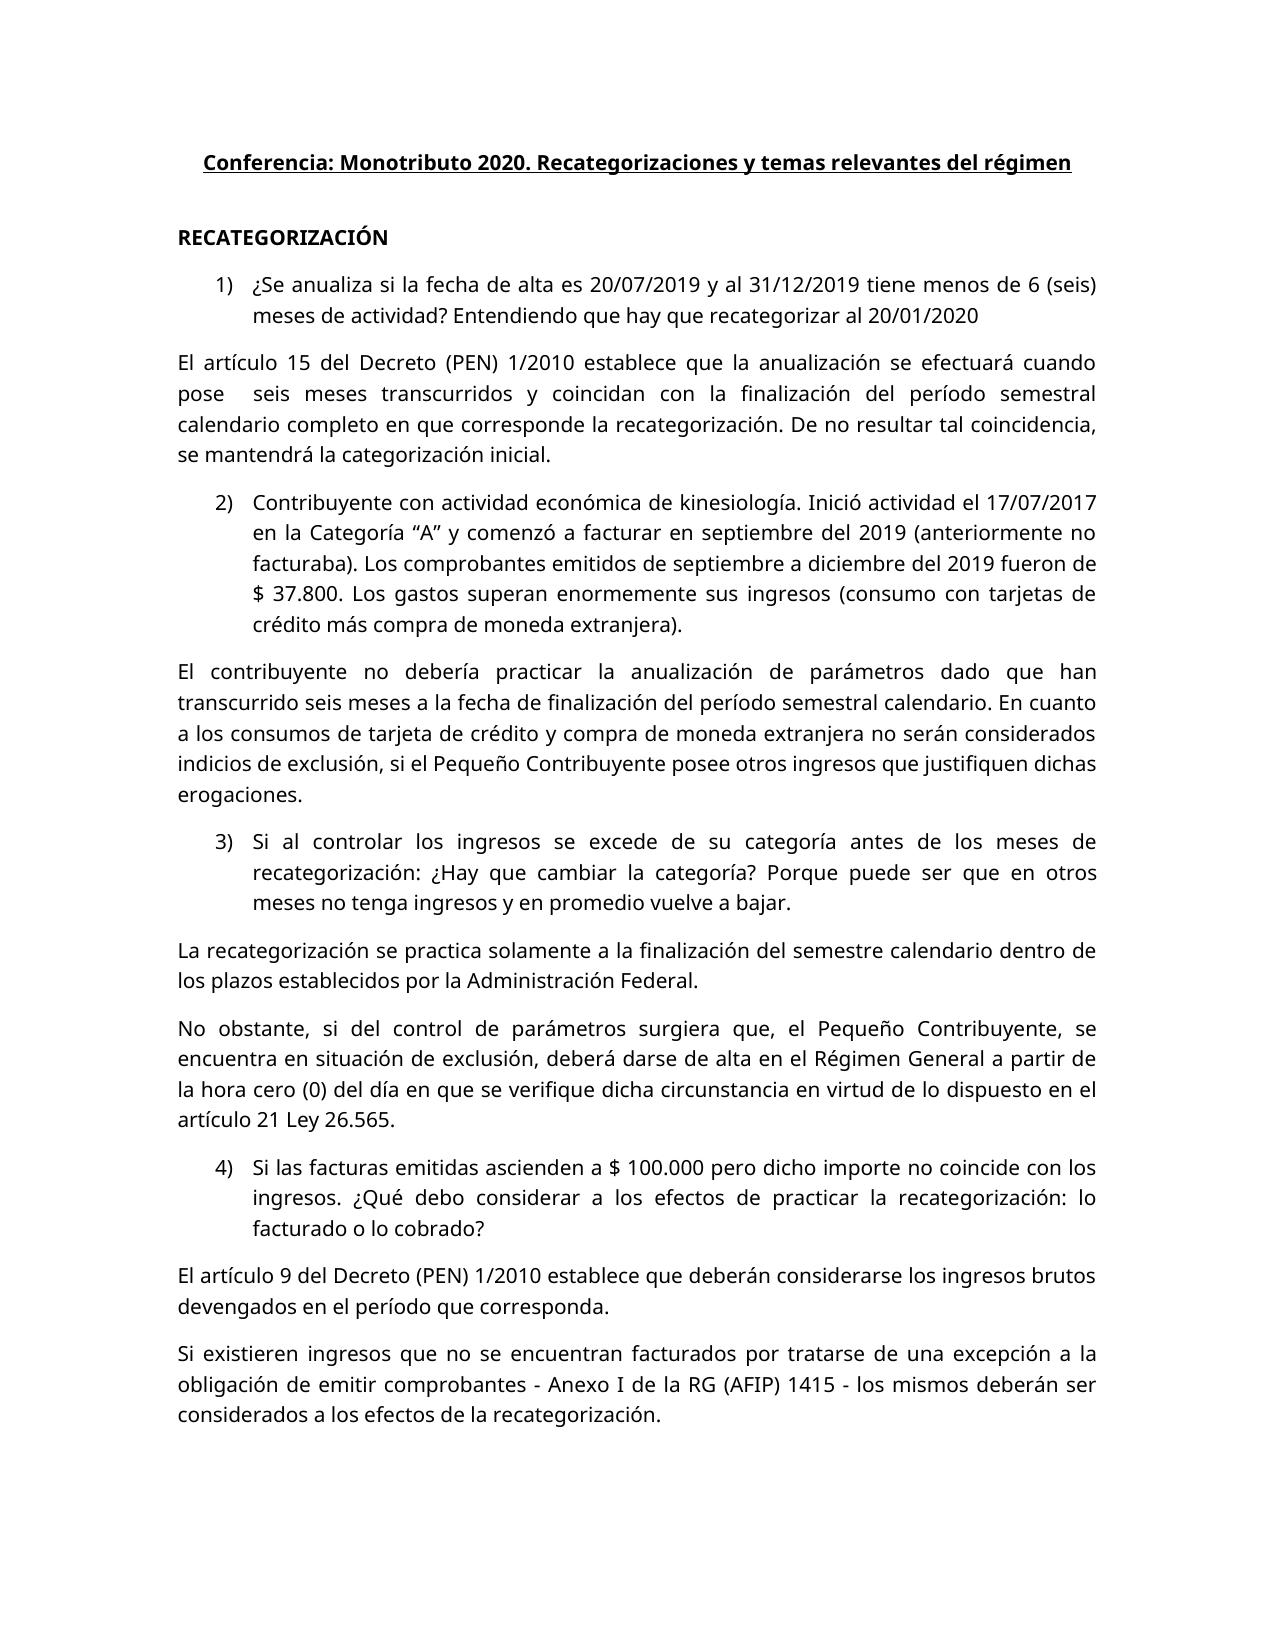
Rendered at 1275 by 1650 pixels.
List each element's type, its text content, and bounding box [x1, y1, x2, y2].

text El artículo 15 del Decreto (PEN) 1/2010 establece que la anualización se efectuará cuando pose seis meses transcurridos y coincidan con la finalización del período semestral calendario completo en que corresponde la recategorización. De no resultar tal coincidencia, se mantendrá la categorización inicial. [177, 348, 1098, 469]
list Si al controlar los ingresos se excede de su categoría antes de los meses de recategorización: ¿Hay que cambiar la categoría? Porque puede ser que en otros meses no tenga ingresos y en promedio vuelve a bajar. [215, 827, 1098, 917]
text Si existieren ingresos que no se encuentran facturados por tratarse de una excepción a la obligación de emitir comprobantes - Anexo I de la RG (AFIP) 1415 - los mismos deberán ser considerados a los efectos de la recategorización. [177, 1339, 1098, 1429]
subtitle Conferencia: Monotributo 2020. Recategorizaciones y temas relevantes del régimen [177, 148, 1098, 176]
list ¿Se anualiza si la fecha de alta es 20/07/2019 y al 31/12/2019 tiene menos de 6 (seis) meses de actividad? Entendiendo que hay que recategorizar al 20/01/2020 [215, 271, 1098, 330]
text No obstante, si del control de parámetros surgiera que, el Pequeño Contribuyente, se encuentra en situación de exclusión, deberá darse de alta en el Régimen General a partir de la hora cero (0) del día en que se verifique dicha circunstancia en virtud de lo dispuesto en el artículo 21 Ley 26.565. [177, 1014, 1098, 1134]
text RECATEGORIZACIÓN [177, 223, 1098, 252]
text El contribuyente no debería practicar la anualización de parámetros dado que han transcurrido seis meses a la fecha de finalización del período semestral calendario. En cuanto a los consumos de tarjeta de crédito y compra de moneda extranjera no serán considerados indicios de exclusión, si el Pequeño Contribuyente posee otros ingresos que justifiquen dichas erogaciones. [177, 657, 1098, 808]
list Si las facturas emitidas ascienden a $ 100.000 pero dicho importe no coincide con los ingresos. ¿Qué debo considerar a los efectos de practicar la recategorización: lo facturado o lo cobrado? [215, 1153, 1098, 1243]
list Contribuyente con actividad económica de kinesiología. Inició actividad el 17/07/2017 en la Categoría “A” y comenzó a facturar en septiembre del 2019 (anteriormente no facturaba). Los comprobantes emitidos de septiembre a diciembre del 2019 fueron de $ 37.800. Los gastos superan enormemente sus ingresos (consumo con tarjetas de crédito más compra de moneda extranjera). [215, 488, 1098, 639]
text La recategorización se practica solamente a la finalización del semestre calendario dentro de los plazos establecidos por la Administración Federal. [177, 936, 1098, 995]
text El artículo 9 del Decreto (PEN) 1/2010 establece que deberán considerarse los ingresos brutos devengados en el período que corresponda. [177, 1261, 1098, 1321]
